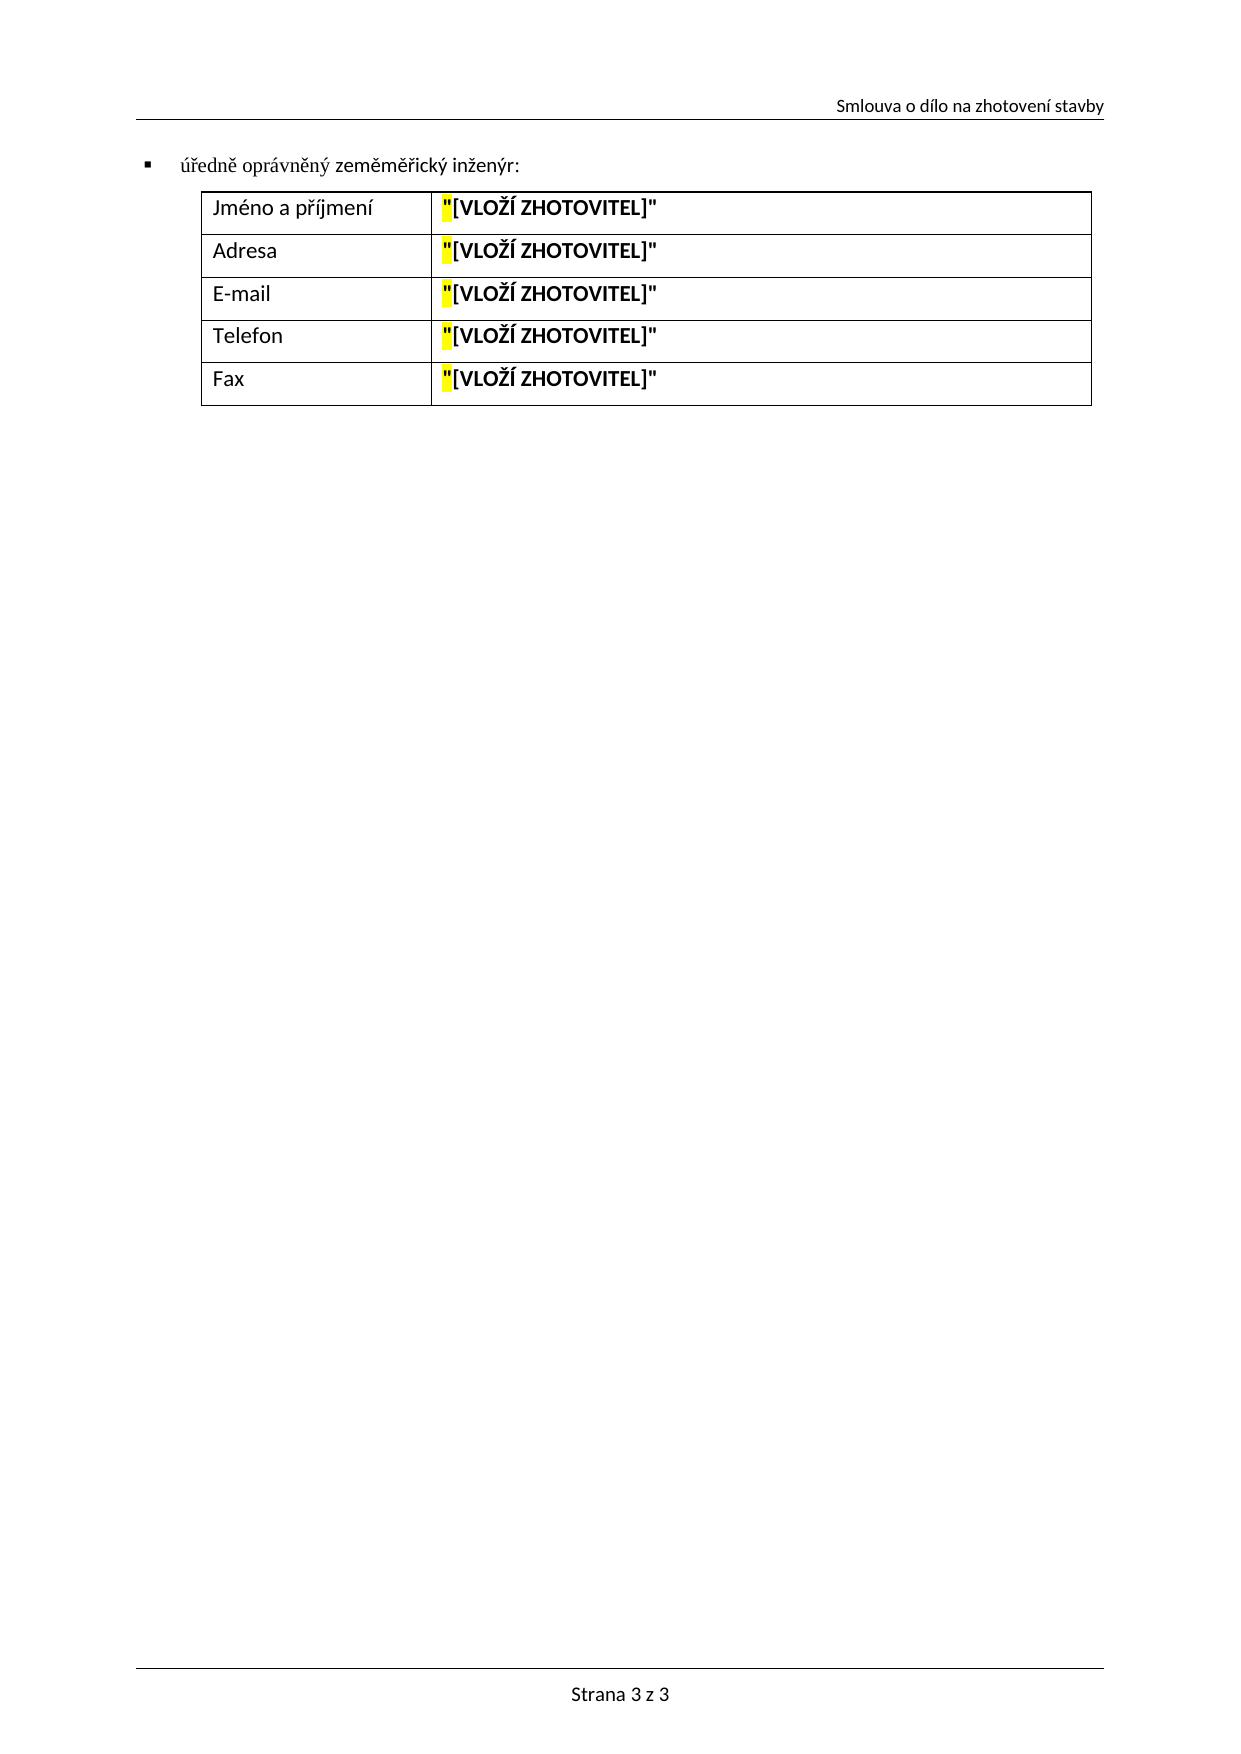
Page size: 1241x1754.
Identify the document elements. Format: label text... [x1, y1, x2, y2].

table_cell [432, 363, 1091, 405]
table_cell [432, 235, 1091, 277]
table_header [432, 193, 1091, 234]
table_cell E-mail [202, 278, 431, 319]
list úředně oprávněný zeměměřický inženýr: [143, 148, 1104, 179]
table_cell Fax [202, 363, 431, 405]
table_header Jméno a příjmení [202, 193, 431, 234]
table_cell Telefon [202, 321, 431, 362]
table_cell Adresa [202, 235, 431, 277]
table_cell [432, 278, 1091, 319]
table_cell [432, 321, 1091, 362]
